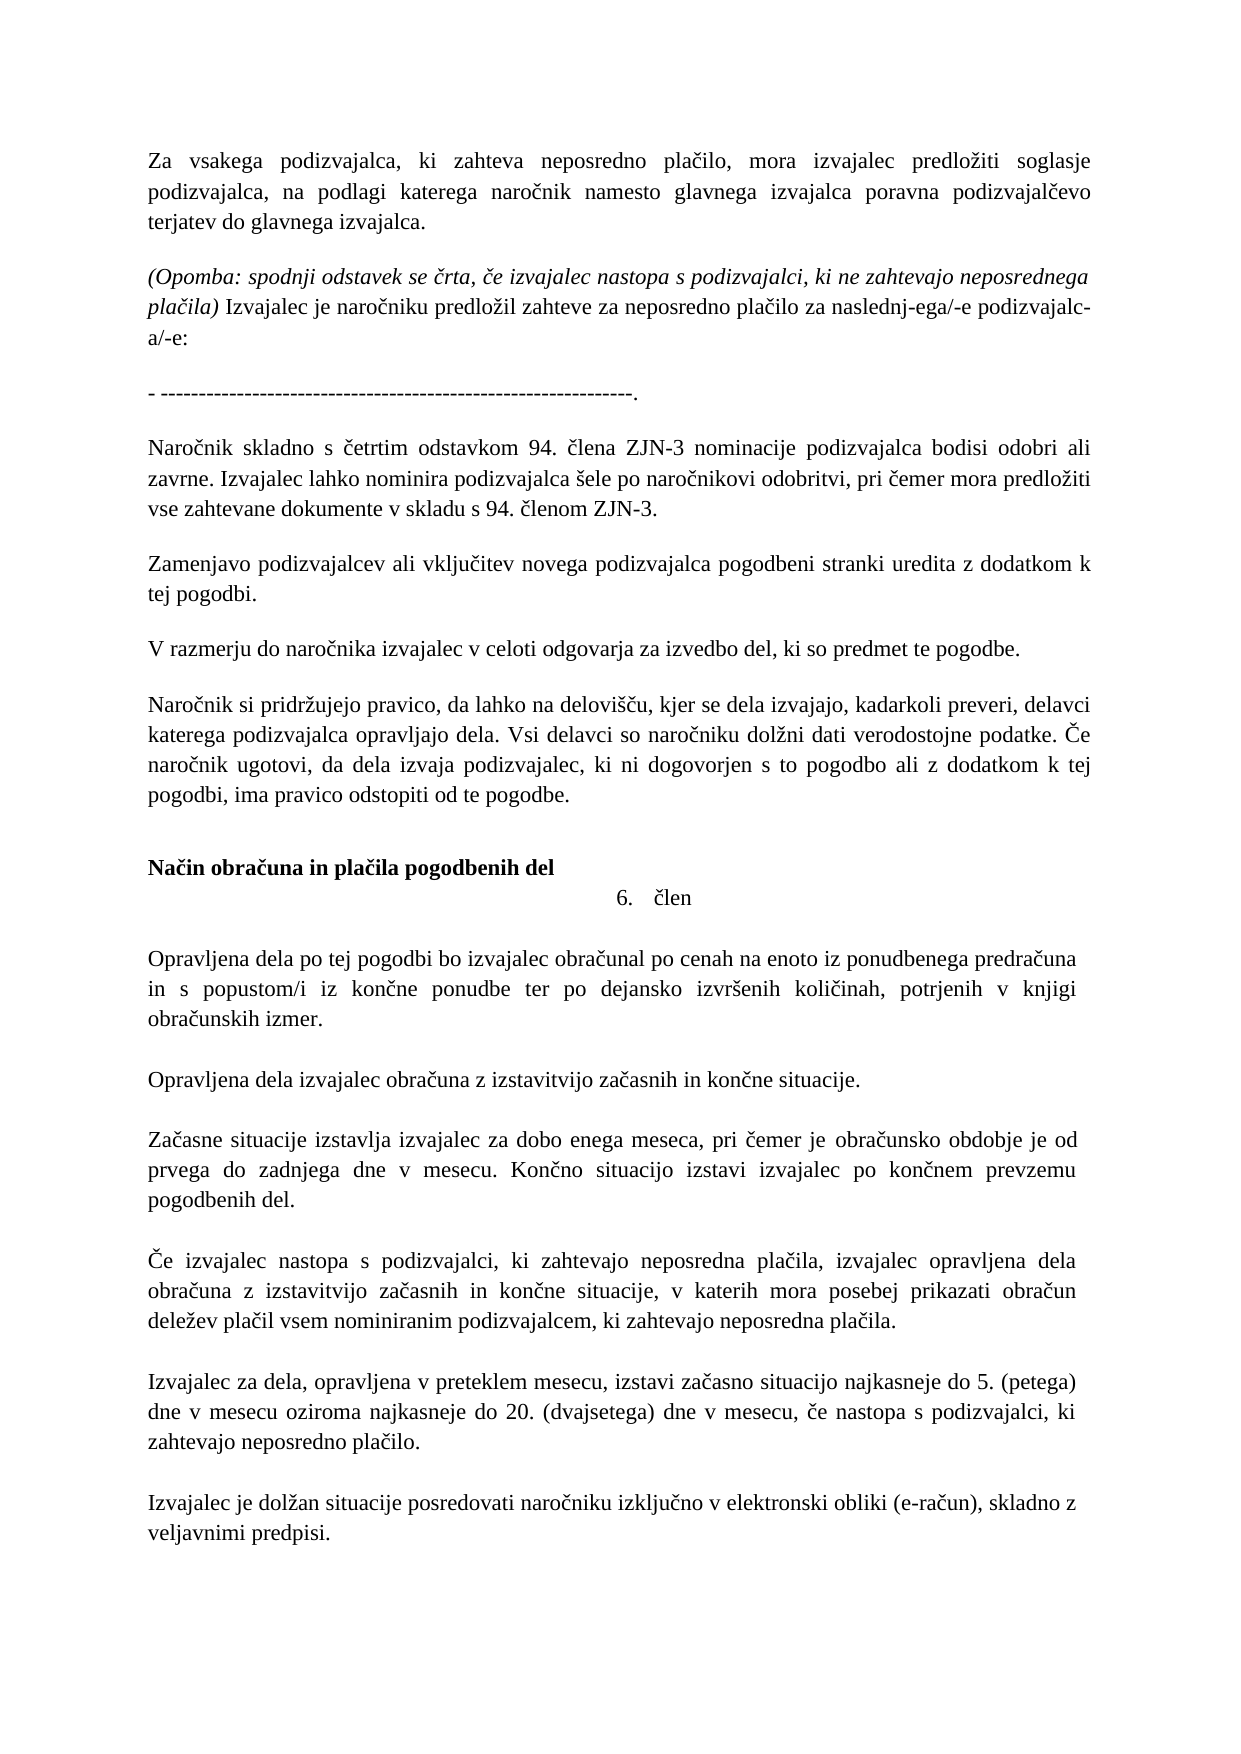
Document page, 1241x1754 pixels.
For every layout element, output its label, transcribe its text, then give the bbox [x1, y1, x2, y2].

text Zamenjavo podizvajalcev ali vključitev novega podizvajalca pogodbeni stranki uredita z dodatkom k tej pogodbi. [148, 550, 1093, 607]
list Izvajalec je dolžan situacije posredovati naročniku izključno v elektronski obliki (e-račun), skladno z veljavnimi predpisi. [148, 1488, 1078, 1545]
list člen [185, 884, 1122, 911]
text Način obračuna in plačila pogodbenih del [148, 854, 1122, 881]
list Če izvajalec nastopa s podizvajalci, ki zahtevajo neposredna plačila, izvajalec opravljena dela obračuna z izstavitvijo začasnih in končne situacije, v katerih mora posebej prikazati obračun deležev plačil vsem nominiranim podizvajalcem, ki zahtevajo neposredna plačila. [148, 1247, 1078, 1334]
text Naročnik si pridržujejo pravico, da lahko na delovišču, kjer se dela izvajajo, kadarkoli preveri, delavci katerega podizvajalca opravljajo dela. Vsi delavci so naročniku dolžni dati verodostojne podatke. Če naročnik ugotovi, da dela izvaja podizvajalec, ki ni dogovorjen s to pogodbo ali z dodatkom k tej pogodbi, ima pravico odstopiti od te pogodbe. [148, 691, 1093, 808]
text Opravljena dela izvajalec obračuna z izstavitvijo začasnih in končne situacije. [148, 1066, 1078, 1092]
text V razmerju do naročnika izvajalec v celoti odgovarja za izvedbo del, ki so predmet te pogodbe. [148, 635, 1093, 662]
list Izvajalec za dela, opravljena v preteklem mesecu, izstavi začasno situacijo najkasneje do 5. (petega) dne v mesecu oziroma najkasneje do 20. (dvajsetega) dne v mesecu, če nastopa s podizvajalci, ki zahtevajo neposredno plačilo. [148, 1368, 1078, 1454]
text - --------------------------------------------------------------. [148, 379, 1093, 405]
text Opravljena dela po tej pogodbi bo izvajalec obračunal po cenah na enoto iz ponudbenega predračuna in s popustom/i iz končne ponudbe ter po dejansko izvršenih količinah, potrjenih v knjigi obračunskih izmer. [148, 945, 1078, 1032]
text Začasne situacije izstavlja izvajalec za dobo enega meseca, pri čemer je obračunsko obdobje je od prvega do zadnjega dne v mesecu. Končno situacijo izstavi izvajalec po končnem prevzemu pogodbenih del. [148, 1126, 1078, 1213]
text (Opomba: spodnji odstavek se črta, če izvajalec nastopa s podizvajalci, ki ne zahtevajo neposrednega plačila) Izvajalec je naročniku predložil zahteve za neposredno plačilo za naslednj-ega/-e podizvajalc-a/-e: [148, 263, 1093, 350]
text Naročnik skladno s četrtim odstavkom 94. člena ZJN-3 nominacije podizvajalca bodisi odobri ali zavrne. Izvajalec lahko nominira podizvajalca šele po naročnikovi odobritvi, pri čemer mora predložiti vse zahtevane dokumente v skladu s 94. členom ZJN-3. [148, 434, 1093, 521]
text Za vsakega podizvajalca, ki zahteva neposredno plačilo, mora izvajalec predložiti soglasje podizvajalca, na podlagi katerega naročnik namesto glavnega izvajalca poravna podizvajalčevo terjatev do glavnega izvajalca. [148, 148, 1093, 234]
